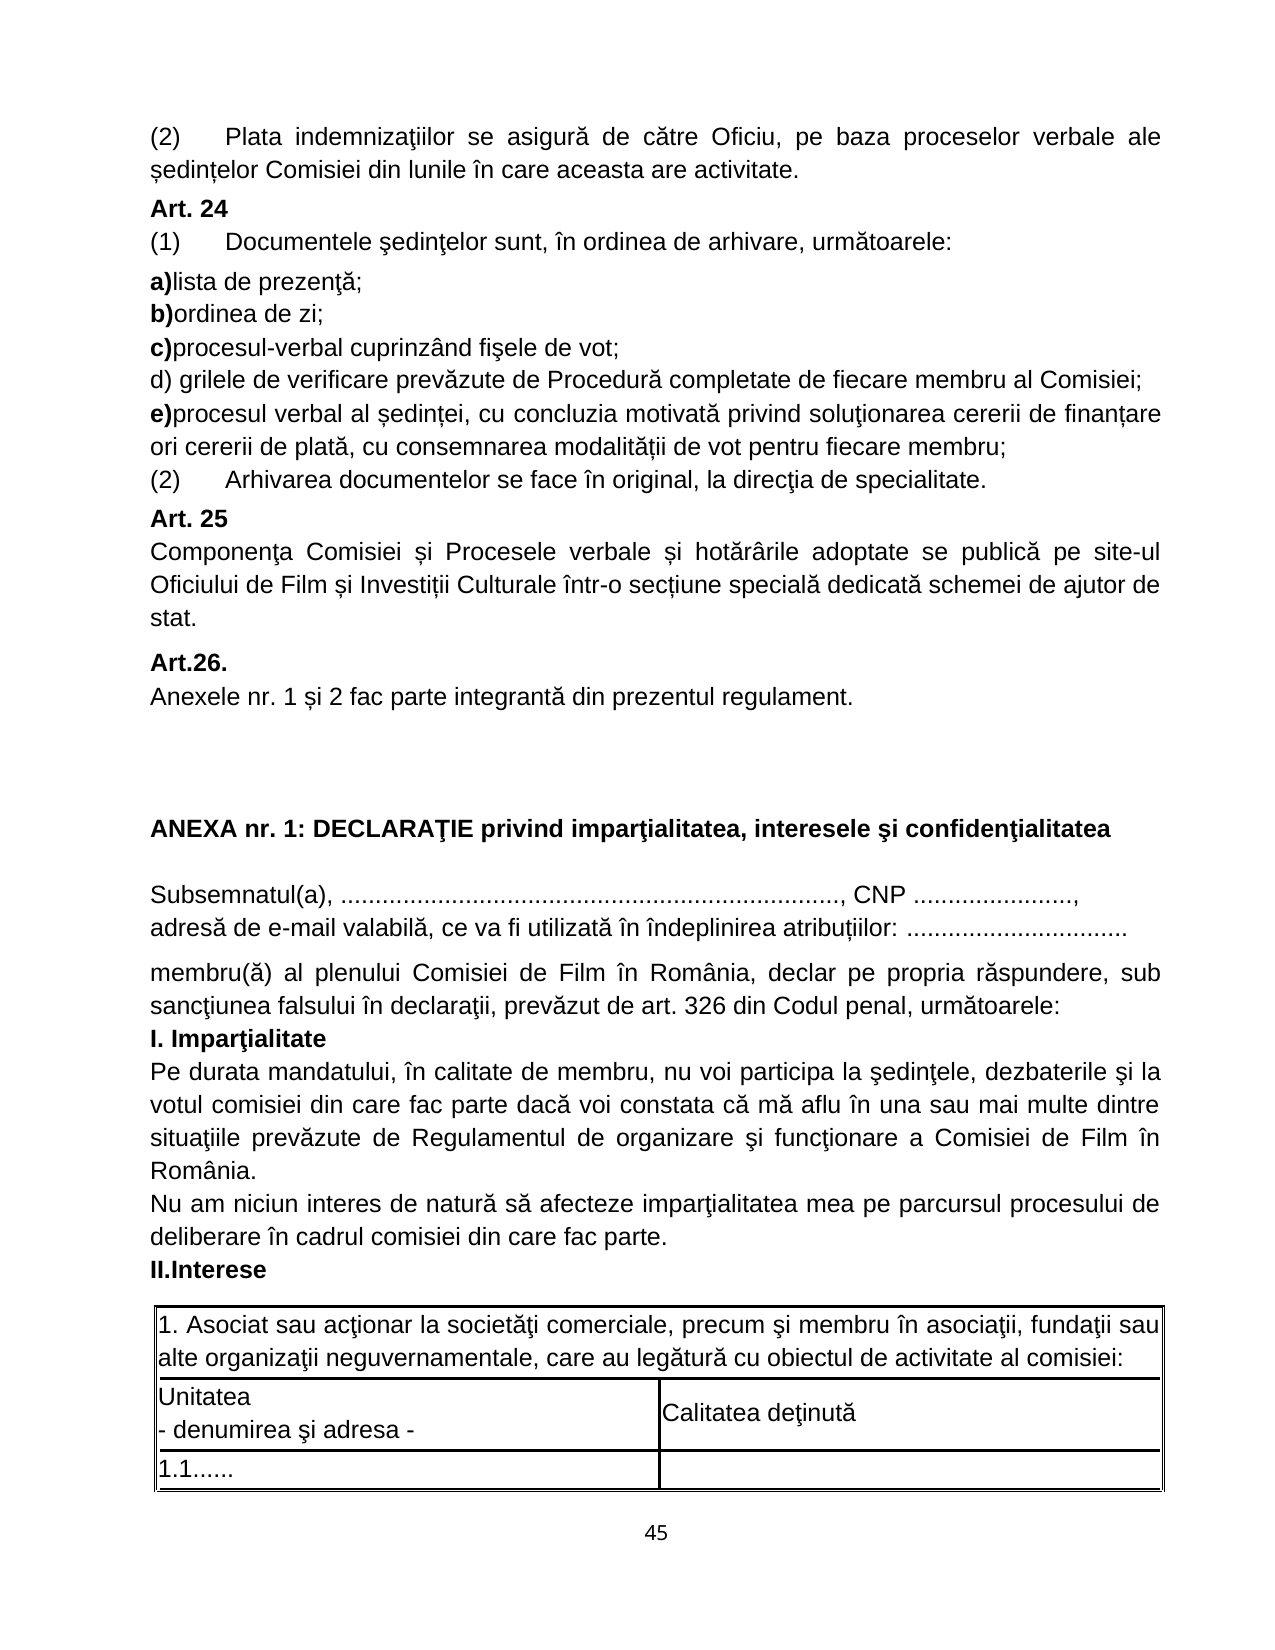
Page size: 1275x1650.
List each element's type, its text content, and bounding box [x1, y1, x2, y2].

table_header 1. Asociat sau acţionar la societăţi comerciale, precum şi membru în asociaţii, fundaţii sau alte organizaţii neguvernamentale, care au legătură cu obiectul de activitate al comisiei: [157, 1308, 1162, 1377]
table_cell 1.1...... [157, 1449, 658, 1488]
table_cell [661, 1449, 1162, 1488]
text Subsemnatul(a), ........................................................................, CNP ......................., [150, 879, 1162, 908]
text c)procesul-verbal cuprinzând fişele de vot; [150, 332, 1162, 361]
text Art.26. [150, 648, 1162, 677]
table_cell Unitatea - denumirea şi adresa - [157, 1377, 658, 1449]
list Arhivarea documentelor se face în original, la direcţia de specialitate. [150, 464, 1162, 493]
text a)lista de prezenţă; [150, 266, 1162, 295]
text membru(ă) al plenului Comisiei de Film în România, declar pe propria răspundere, sub sancţiunea falsului în declaraţii, prevăzut de art. 326 din Codul penal, următoarele: [150, 958, 1162, 1020]
text Art. 25 [150, 504, 1162, 533]
table_cell Calitatea deţinută [661, 1377, 1162, 1449]
text II.Interese [150, 1255, 1162, 1284]
text adresă de e-mail valabilă, ce va fi utilizată în îndeplinirea atribuțiilor: ................................ [150, 913, 1162, 941]
text e)procesul verbal al ședinței, cu concluzia motivată privind soluţionarea cererii de finanțare ori cererii de plată, cu consemnarea modalității de vot pentru fiecare membru; [150, 398, 1162, 460]
text Pe durata mandatului, în calitate de membru, nu voi participa la şedinţele, dezbaterile şi la votul comisiei din care fac parte dacă voi constata că mă aflu în una sau mai multe dintre situaţiile prevăzute de Regulamentul de organizare şi funcţionare a Comisiei de Film în România. [150, 1057, 1162, 1185]
text Art. 24 [150, 194, 1162, 223]
text d) grilele de verificare prevăzute de Procedură completate de fiecare membru al Comisiei; [150, 366, 1162, 394]
text Anexele nr. 1 și 2 fac parte integrantă din prezentul regulament. [150, 681, 1162, 710]
text Componenţa Comisiei și Procesele verbale și hotărârile adoptate se publică pe site-ul Oficiului de Film și Investiții Culturale într-o secțiune specială dedicată schemei de ajutor de stat. [150, 537, 1162, 632]
text Nu am niciun interes de natură să afecteze imparţialitatea mea pe parcursul procesului de deliberare în cadrul comisiei din care fac parte. [150, 1189, 1162, 1251]
text I. Imparţialitate [150, 1024, 1162, 1053]
text b)ordinea de zi; [150, 299, 1162, 328]
text ANEXA nr. 1: DECLARAŢIE privind imparţialitatea, interesele şi confidenţialitatea [150, 813, 1162, 842]
list Documentele şedinţelor sunt, în ordinea de arhivare, următoarele: [150, 227, 1162, 256]
list Plata indemnizaţiilor se asigură de către Oficiu, pe baza proceselor verbale ale ședințelor Comisiei din lunile în care aceasta are activitate. [150, 122, 1162, 184]
